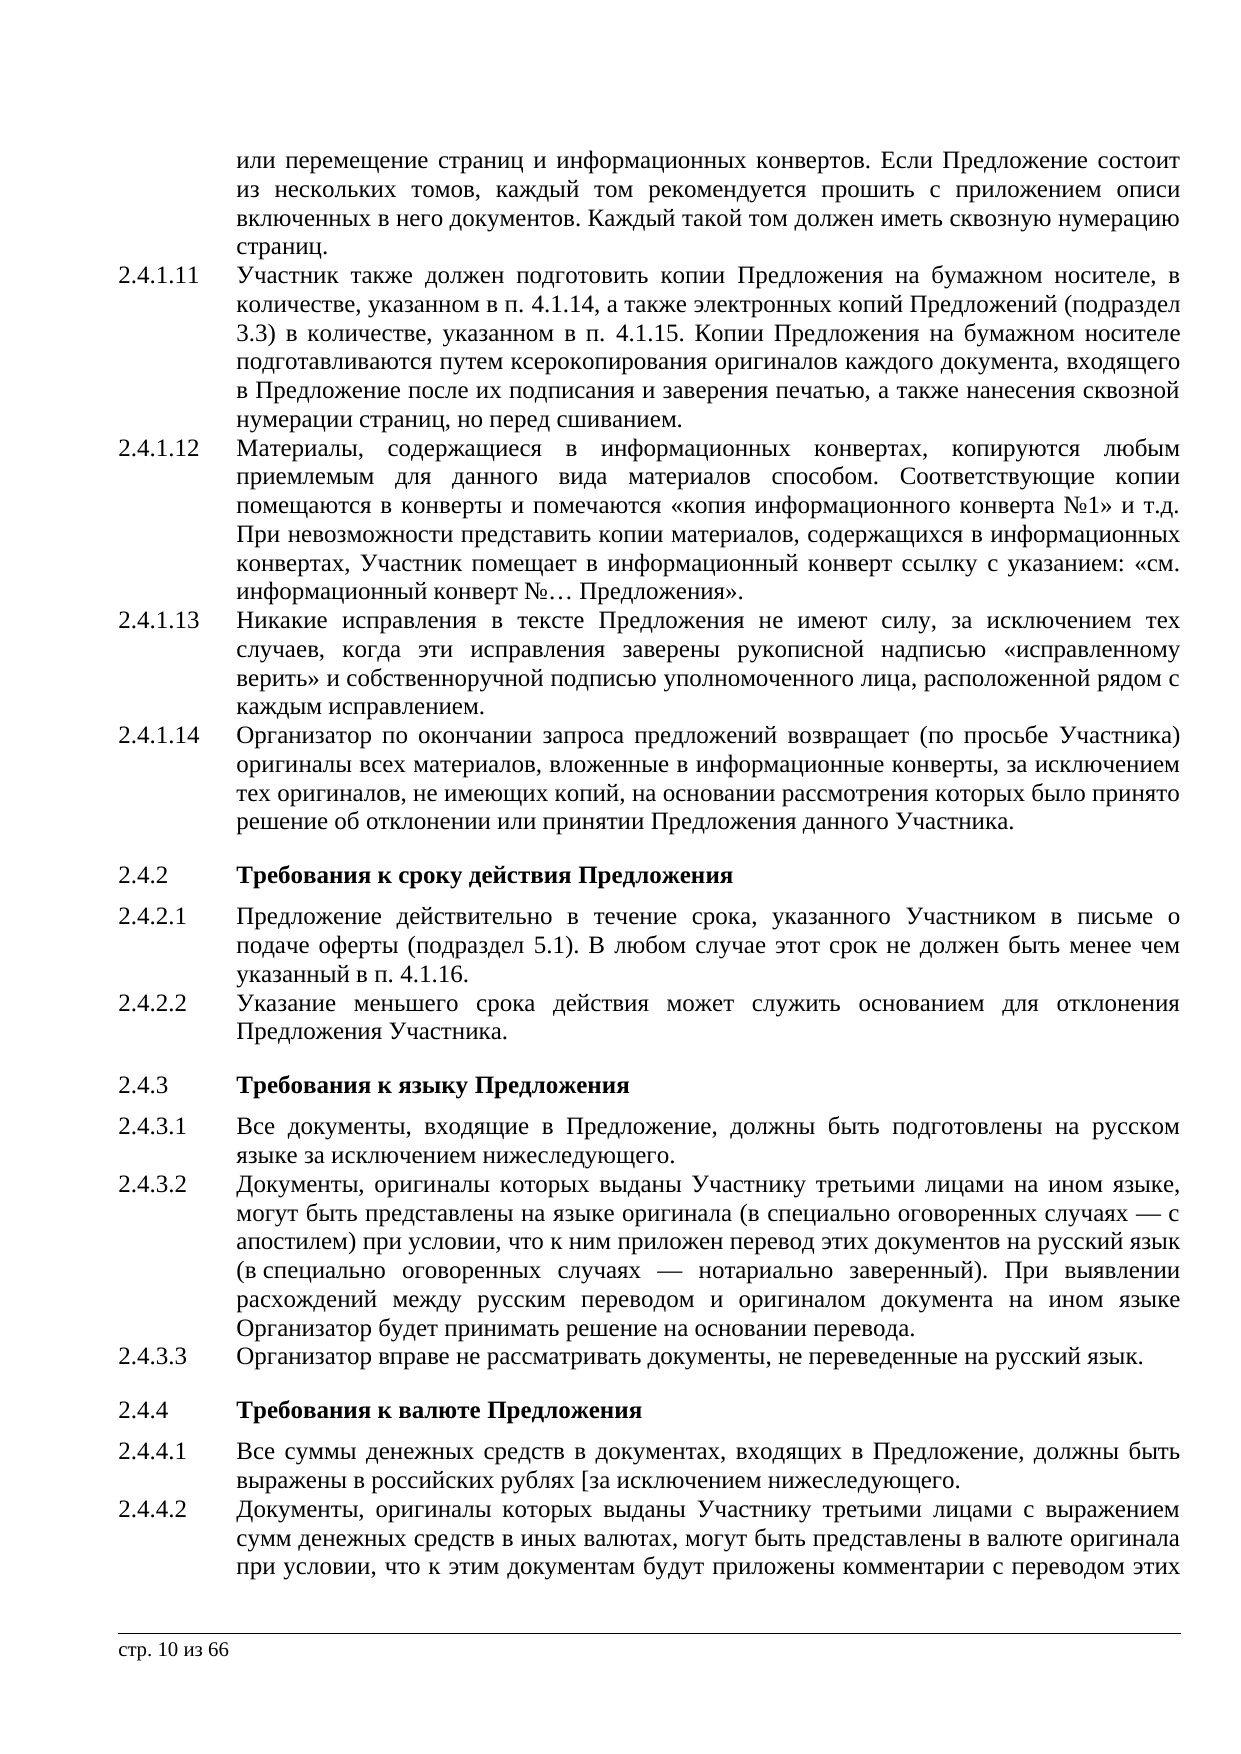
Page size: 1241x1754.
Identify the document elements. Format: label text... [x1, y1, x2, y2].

text Требования к языку Предложения [118, 1070, 1181, 1099]
text Требования к валюте Предложения [118, 1395, 1181, 1424]
list Материалы, содержащиеся в информационных конвертах, копируются любым приемлемым для данного вида материалов способом. Соответствующие копии помещаются в конверты и помечаются «копия информационного конверта №1» и т.д. При невозможности представить копии материалов, содержащихся в информационных конвертах, Участник помещает в информационный конверт ссылку с указанием: «см. информационный конверт №… Предложения». [118, 433, 1181, 605]
text Все суммы денежных средств в документах, входящих в Предложение, должны быть выражены в российских рублях [за исключением нижеследующего. [118, 1436, 1181, 1494]
list Организатор по окончании запроса предложений возвращает (по просьбе Участника) оригиналы всех материалов, вложенные в информационные конверты, за исключением тех оригиналов, не имеющих копий, на основании рассмотрения которых было принято решение об отклонении или принятии Предложения данного Участника. [118, 720, 1181, 835]
list Все документы, входящие в Предложение, должны быть подготовлены на русском языке за исключением нижеследующего. [118, 1111, 1181, 1169]
list Организатор вправе не рассматривать документы, не переведенные на русский язык. [118, 1341, 1181, 1370]
text Предложение действительно в течение срока, указанного Участником в письме о подаче оферты (подраздел 5.1). В любом случае этот срок не должен быть менее чем указанный в п. 4.1.16. [118, 901, 1181, 988]
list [118, 145, 1181, 260]
list Документы, оригиналы которых выданы Участнику третьими лицами на ином языке, могут быть представлены на языке оригинала (в специально оговоренных случаях — с апостилем) при условии, что к ним приложен перевод этих документов на русский язык (в специально оговоренных случаях — нотариально заверенный). При выявлении расхождений между русским переводом и оригиналом документа на ином языке Организатор будет принимать решение на основании перевода. [118, 1169, 1181, 1341]
text Требования к сроку действия Предложения [118, 860, 1181, 889]
text Указание меньшего срока действия может служить основанием для отклонения Предложения Участника. [118, 988, 1181, 1045]
list Участник также должен подготовить копии Предложения на бумажном носителе, в количестве, указанном в п. 4.1.14, а также электронных копий Предложений (подраздел 3.3) в количестве, указанном в п. 4.1.15. Копии Предложения на бумажном носителе подготавливаются путем ксерокопирования оригиналов каждого документа, входящего в Предложение после их подписания и заверения печатью, а также нанесения сквозной нумерации страниц, но перед сшиванием. [118, 260, 1181, 433]
list Никакие исправления в тексте Предложения не имеют силу, за исключением тех случаев, когда эти исправления заверены рукописной надписью «исправленному верить» и собственноручной подписью уполномоченного лица, расположенной рядом с каждым исправлением. [118, 605, 1181, 720]
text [118, 1494, 1181, 1580]
